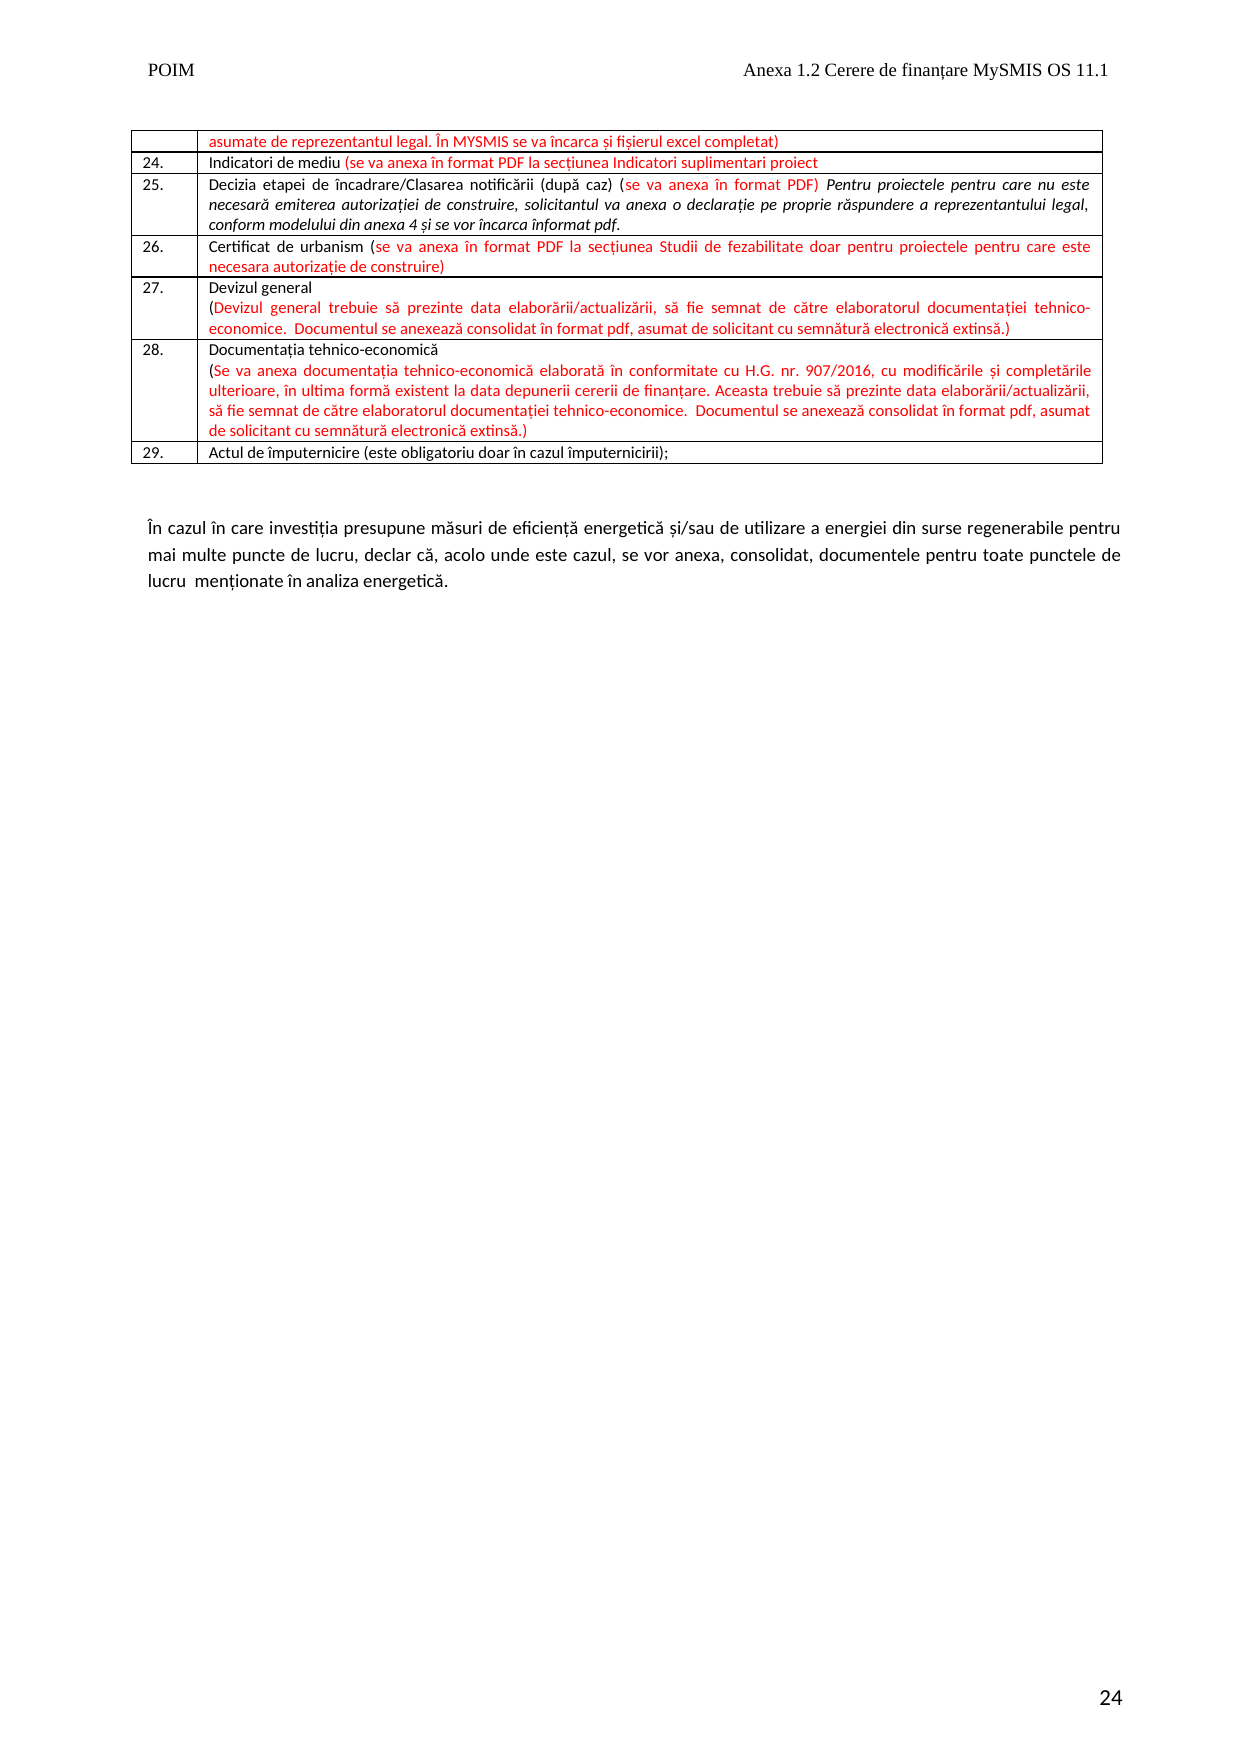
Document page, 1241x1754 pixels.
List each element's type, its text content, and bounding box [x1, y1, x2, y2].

table_cell [132, 442, 197, 462]
text În cazul în care investiția presupune măsuri de eficiență energetică și/sau de utilizare a energiei din surse regenerabile pentru mai multe puncte de lucru, declar că, acolo unde este cazul, se vor anexa, consolidat, documentele pentru toate punctele de lucru menționate în analiza energetică. [148, 516, 1122, 592]
table_cell [132, 236, 197, 276]
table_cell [198, 131, 1102, 151]
table_cell Actul de împuternicire (este obligatoriu doar în cazul împuternicirii); [198, 442, 1102, 462]
table_cell [132, 174, 197, 235]
table_cell Certificat de urbanism (se va anexa în format PDF la secţiunea Studii de fezabilitate doar pentru proiectele pentru care este necesara autorizație de construire) [198, 236, 1102, 276]
table_cell Decizia etapei de încadrare/Clasarea notificării (după caz) (se va anexa în format PDF) Pentru proiectele pentru care nu este necesară emiterea autorizației de construire, solicitantul va anexa o declarație pe proprie răspundere a reprezentantului legal, conform modelului din anexa 4 și se vor încarca înformat pdf. [198, 174, 1102, 235]
table_cell [132, 153, 197, 173]
table_cell Documentația tehnico-economică (Se va anexa documentația tehnico-economică elaborată în conformitate cu H.G. nr. 907/2016, cu modificările şi completările ulterioare, în ultima formă existent la data depunerii cererii de finanțare. Aceasta trebuie să prezinte data elaborării/actualizării, să fie semnat de către elaboratorul documentaţiei tehnico-economice. Documentul se anexează consolidat în format pdf, asumat de solicitant cu semnătură electronică extinsă.) [198, 340, 1102, 441]
table_cell Indicatori de mediu (se va anexa în format PDF la secţiunea Indicatori suplimentari proiect [198, 153, 1102, 173]
table_cell Devizul general (Devizul general trebuie să prezinte data elaborării/actualizării, să fie semnat de către elaboratorul documentaţiei tehnico-economice. Documentul se anexează consolidat în format pdf, asumat de solicitant cu semnătură electronică extinsă.) [198, 278, 1102, 338]
table_cell [132, 278, 197, 338]
table_cell [132, 131, 197, 151]
table_cell [132, 340, 197, 441]
